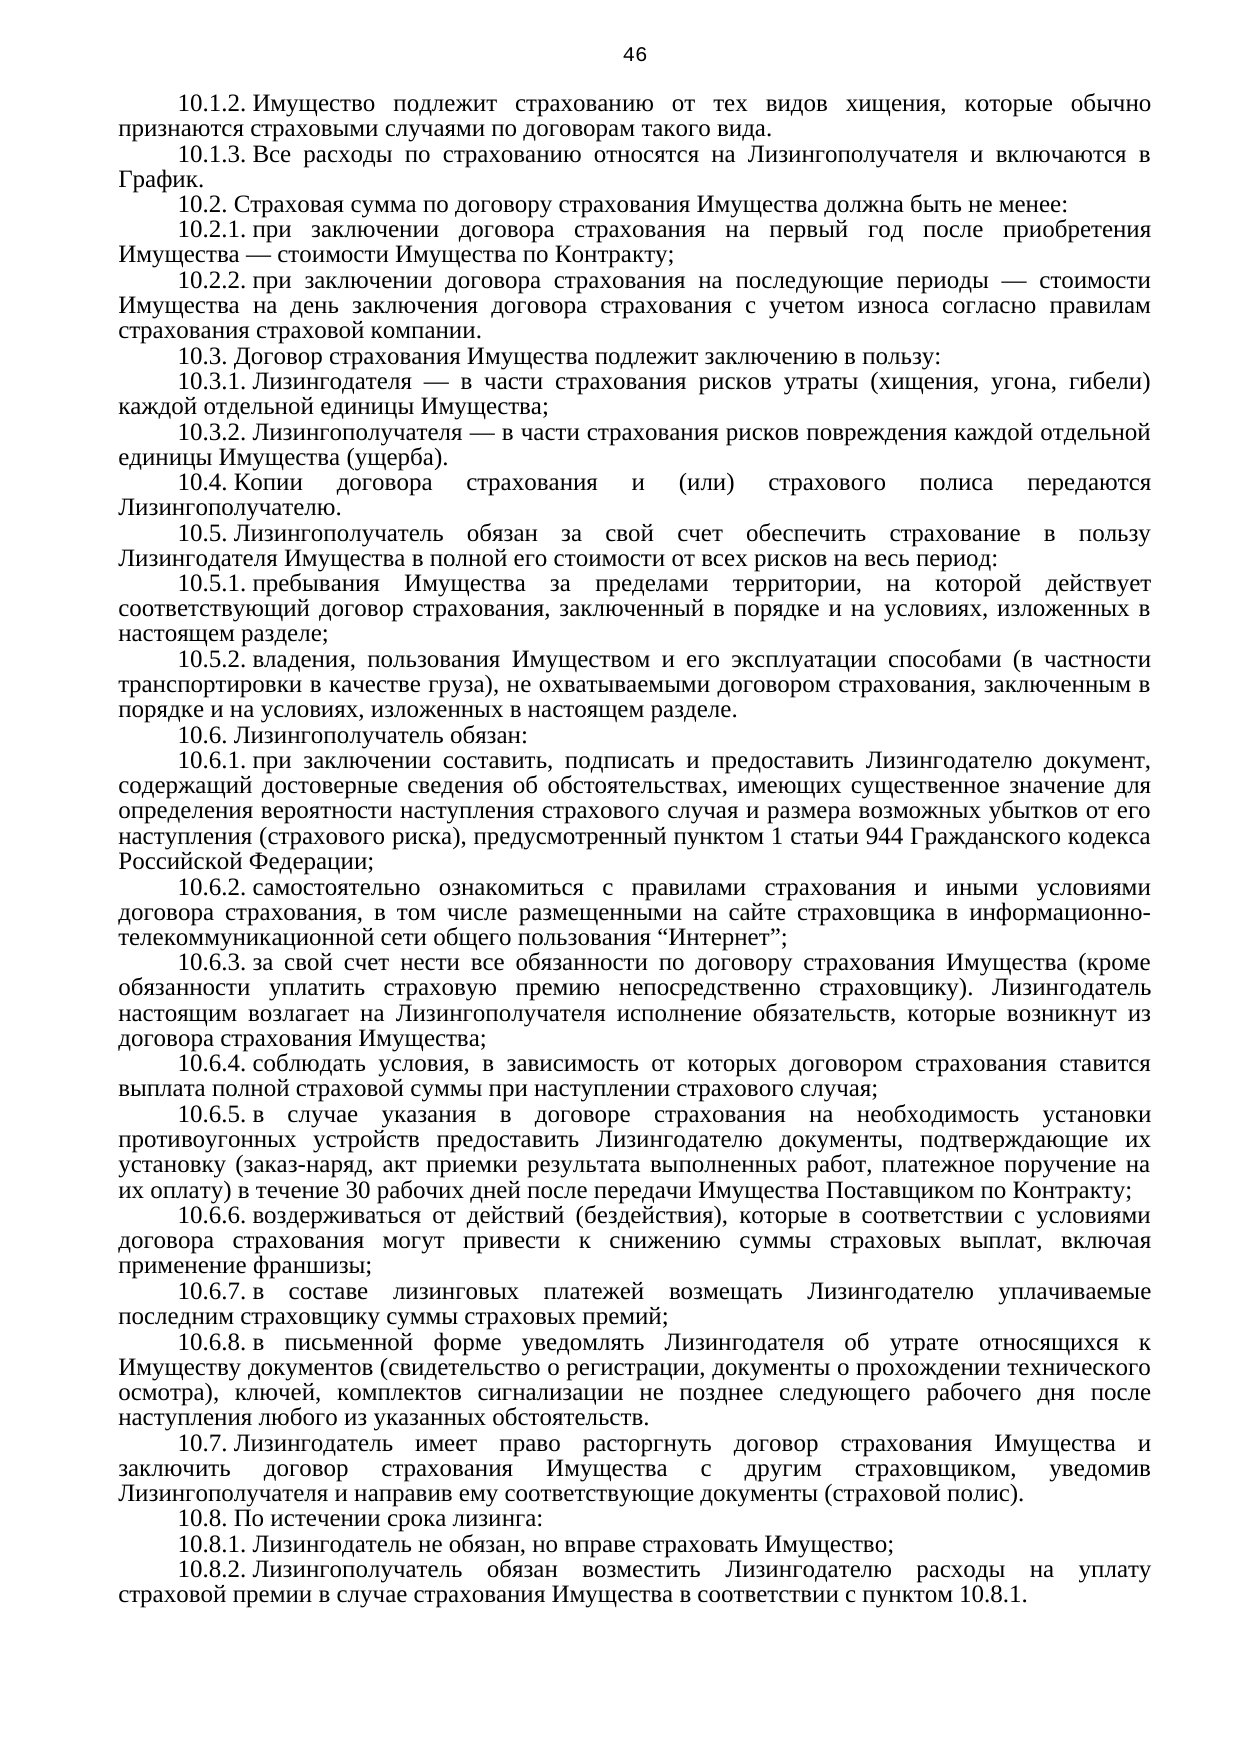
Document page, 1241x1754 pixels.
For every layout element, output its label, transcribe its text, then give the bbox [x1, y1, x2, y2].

text 10.1.3. Все расходы по страхованию относятся на Лизингополучателя и включаются в График. [118, 142, 1152, 193]
text 10.6.2. самостоятельно ознакомиться с правилами страхования и иными условиями договора страхования, в том числе размещенными на сайте страховщика в информационно-телекоммуникационной сети общего пользования “Интернет”; [118, 875, 1152, 951]
text 10.3.2. Лизингополучателя — в части страхования рисков повреждения каждой отдельной единицы Имущества (ущерба). [118, 420, 1152, 470]
text 10.6.6. воздерживаться от действий (бездействия), которые в соответствии с условиями договора страхования могут привести к снижению суммы страховых выплат, включая применение франшизы; [118, 1203, 1152, 1279]
text 10.6.1. при заключении составить, подписать и предоставить Лизингодателю документ, содержащий достоверные сведения об обстоятельствах, имеющих существенное значение для определения вероятности наступления страхового случая и размера возможных убытков от его наступления (страхового риска), предусмотренный пунктом 1 статьи 944 Гражданского кодекса Российской Федерации; [118, 748, 1152, 875]
text 10.8.2. Лизингополучатель обязан возместить Лизингодателю расходы на уплату страховой премии в случае страхования Имущества в соответствии с пунктом 10.8.1. [118, 1557, 1152, 1608]
text 10.8.1. Лизингодатель не обязан, но вправе страховать Имущество; [118, 1532, 1152, 1557]
text 10.2. Страховая сумма по договору страхования Имущества должна быть не менее: [118, 193, 1152, 218]
text 10.6.8. в письменной форме уведомлять Лизингодателя об утрате относящихся к Имуществу документов (свидетельство о регистрации, документы о прохождении технического осмотра), ключей, комплектов сигнализации не позднее следующего рабочего дня после наступления любого из указанных обстоятельств. [118, 1330, 1152, 1431]
text 10.6.3. за свой счет нести все обязанности по договору страхования Имущества (кроме обязанности уплатить страховую премию непосредственно страховщику). Лизингодатель настоящим возлагает на Лизингополучателя исполнение обязательств, которые возникнут из договора страхования Имущества; [118, 951, 1152, 1052]
text 10.5.1. пребывания Имущества за пределами территории, на которой действует соответствующий договор страхования, заключенный в порядке и на условиях, изложенных в настоящем разделе; [118, 571, 1152, 647]
text 10.1.2. Имущество подлежит страхованию от тех видов хищения, которые обычно признаются страховыми случаями по договорам такого вида. [118, 92, 1152, 142]
text 10.7. Лизингодатель имеет право расторгнуть договор страхования Имущества и заключить договор страхования Имущества с другим страховщиком, уведомив Лизингополучателя и направив ему соответствующие документы (страховой полис). [118, 1431, 1152, 1507]
text 10.2.2. при заключении договора страхования на последующие периоды — стоимости Имущества на день заключения договора страхования с учетом износа согласно правилам страхования страховой компании. [118, 268, 1152, 344]
text 10.6.7. в составе лизинговых платежей возмещать Лизингодателю уплачиваемые последним страховщику суммы страховых премий; [118, 1279, 1152, 1330]
text 10.3. Договор страхования Имущества подлежит заключению в пользу: [118, 344, 1152, 369]
text 10.6. Лизингополучатель обязан: [118, 723, 1152, 748]
text 10.6.4. соблюдать условия, в зависимость от которых договором страхования ставится выплата полной страховой суммы при наступлении страхового случая; [118, 1052, 1152, 1102]
text 10.4. Копии договора страхования и (или) страхового полиса передаются Лизингополучателю. [118, 470, 1152, 521]
text 10.8. По истечении срока лизинга: [118, 1507, 1152, 1532]
text 10.5. Лизингополучатель обязан за свой счет обеспечить страхование в пользу Лизингодателя Имущества в полной его стоимости от всех рисков на весь период: [118, 521, 1152, 571]
text 10.2.1. при заключении договора страхования на первый год после приобретения Имущества — стоимости Имущества по Контракту; [118, 218, 1152, 268]
text 10.6.5. в случае указания в договоре страхования на необходимость установки противоугонных устройств предоставить Лизингодателю документы, подтверждающие их установку (заказ-наряд, акт приемки результата выполненных работ, платежное поручение на их оплату) в течение 30 рабочих дней после передачи Имущества Поставщиком по Контракту; [118, 1102, 1152, 1203]
text 10.5.2. владения, пользования Имуществом и его эксплуатации способами (в частности транспортировки в качестве груза), не охватываемыми договором страхования, заключенным в порядке и на условиях, изложенных в настоящем разделе. [118, 647, 1152, 723]
text 10.3.1. Лизингодателя — в части страхования рисков утраты (хищения, угона, гибели) каждой отдельной единицы Имущества; [118, 369, 1152, 420]
